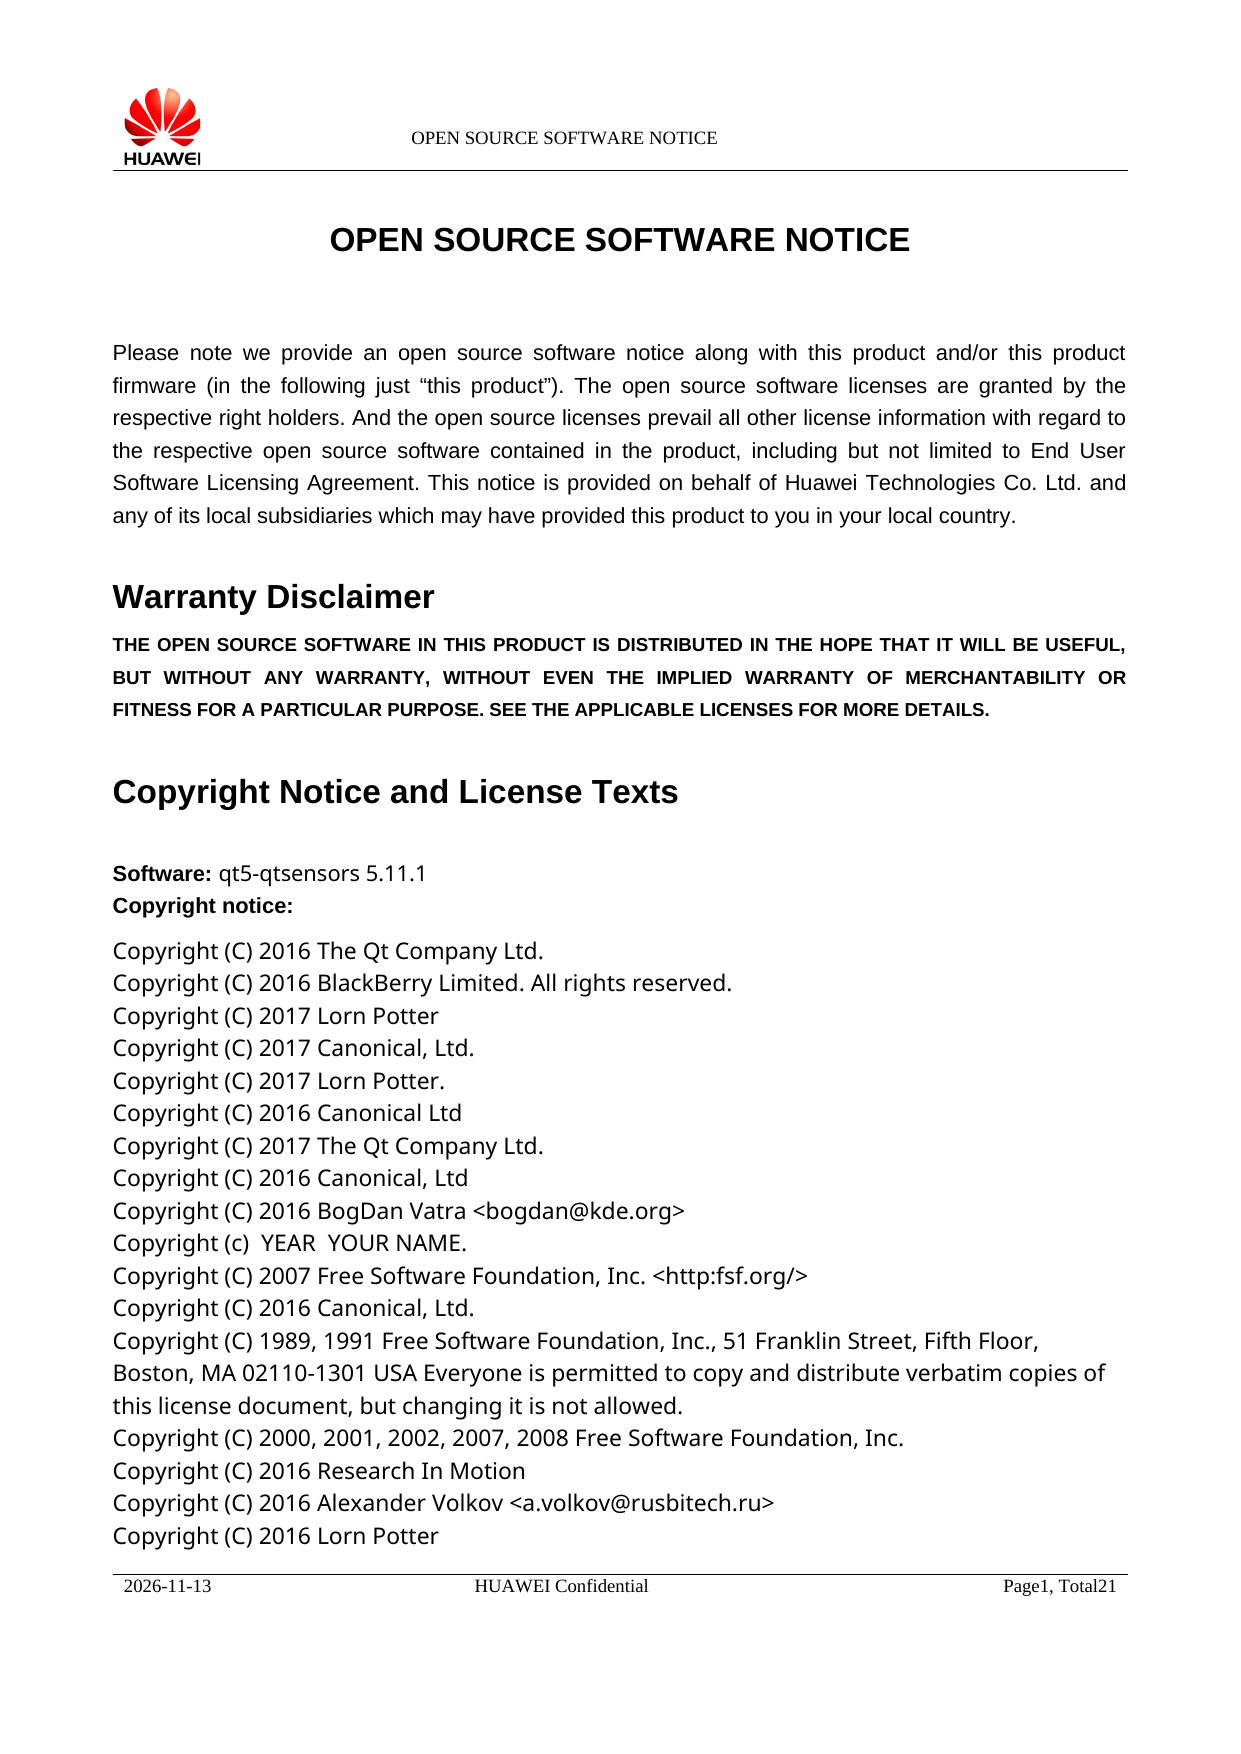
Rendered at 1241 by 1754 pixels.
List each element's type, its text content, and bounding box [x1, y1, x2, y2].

text Please note we provide an open source software notice along with this product and/or this product firmware (in the following just “this product”). The open source software licenses are granted by the respective right holders. And the open source licenses prevail all other license information with regard to the respective open source software contained in the product, including but not limited to End User Software Licensing Agreement. This notice is provided on behalf of Huawei Technologies Co. Ltd. and any of its local subsidiaries which may have provided this product to you in your local country. [112, 336, 1128, 531]
text The open source software in this product is distributed in the hope that it will be useful, but WITHOUT ANY WARRANTY, without even the implied warranty of MERCHANTABILITY or FITNESS FOR A PARTICULAR PURPOSE. See the applicable licenses for more details. [112, 629, 1128, 726]
title Software: qt5-qtsensors 5.11.1 [112, 856, 1128, 889]
text Copyright notice: [112, 889, 1128, 921]
text Warranty Disclaimer [112, 564, 1128, 629]
text Copyright Notice and License Texts [112, 759, 1128, 824]
text OPEN SOURCE SOFTWARE NOTICE [112, 206, 1128, 271]
picture [124, 88, 201, 165]
